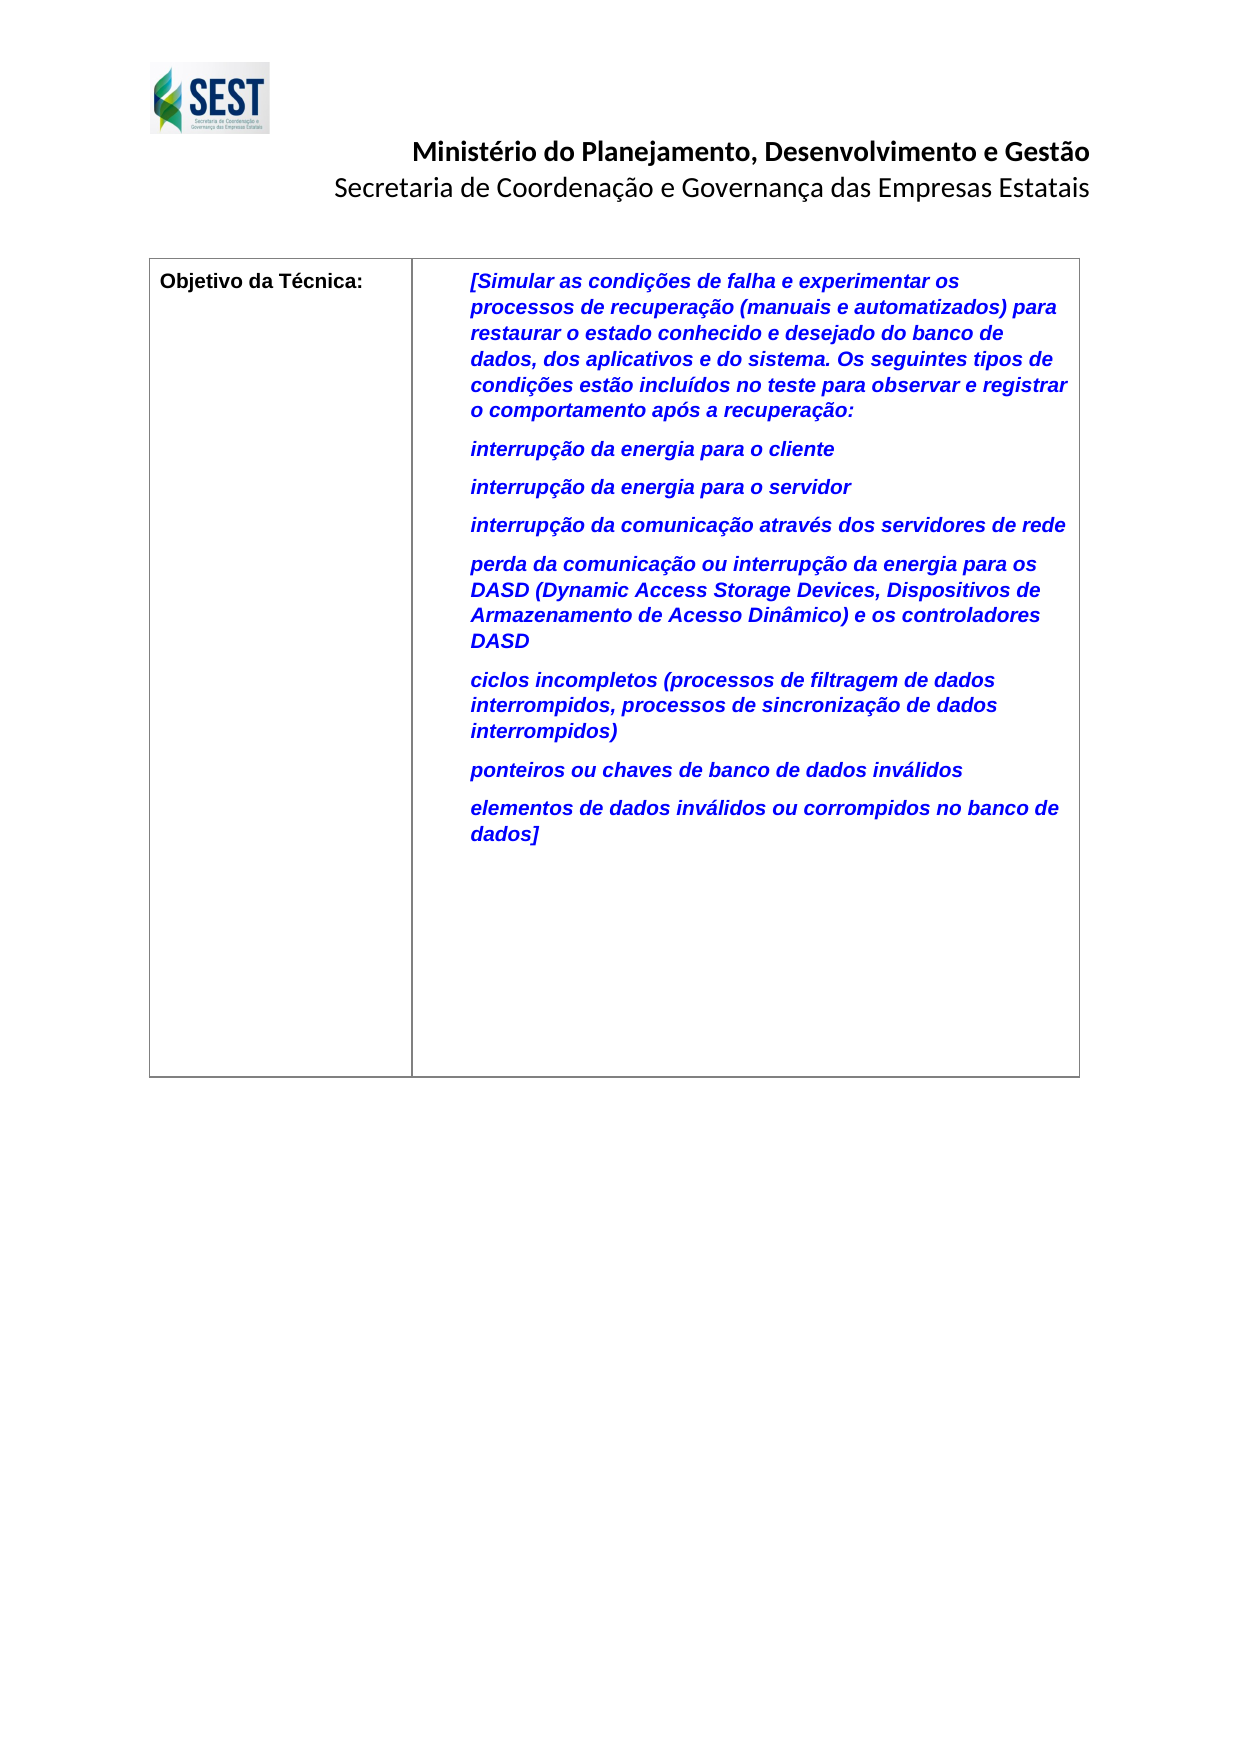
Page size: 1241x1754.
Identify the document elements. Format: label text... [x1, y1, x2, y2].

picture [150, 62, 270, 134]
table_header [Simular as condições de falha e experimentar os processos de recuperação (manuais e automatizados) para restaurar o estado conhecido e desejado do banco de dados, dos aplicativos e do sistema. Os seguintes tipos de condições estão incluídos no teste para observar e registrar o comportamento após a recuperação: interrupção da energia para o cliente interrupção da energia para o servidor interrupção da comunicação através dos servidores de rede perda da comunicação ou interrupção da energia para os DASD (Dynamic Access Storage Devices, Dispositivos de Armazenamento de Acesso Dinâmico) e os controladores DASD ciclos incompletos (processos de filtragem de dados interrompidos, processos de sincronização de dados interrompidos) ponteiros ou chaves de banco de dados inválidos elementos de dados inválidos ou corrompidos no banco de dados] [413, 259, 1079, 1076]
table_header Objetivo da Técnica: [150, 259, 411, 1076]
